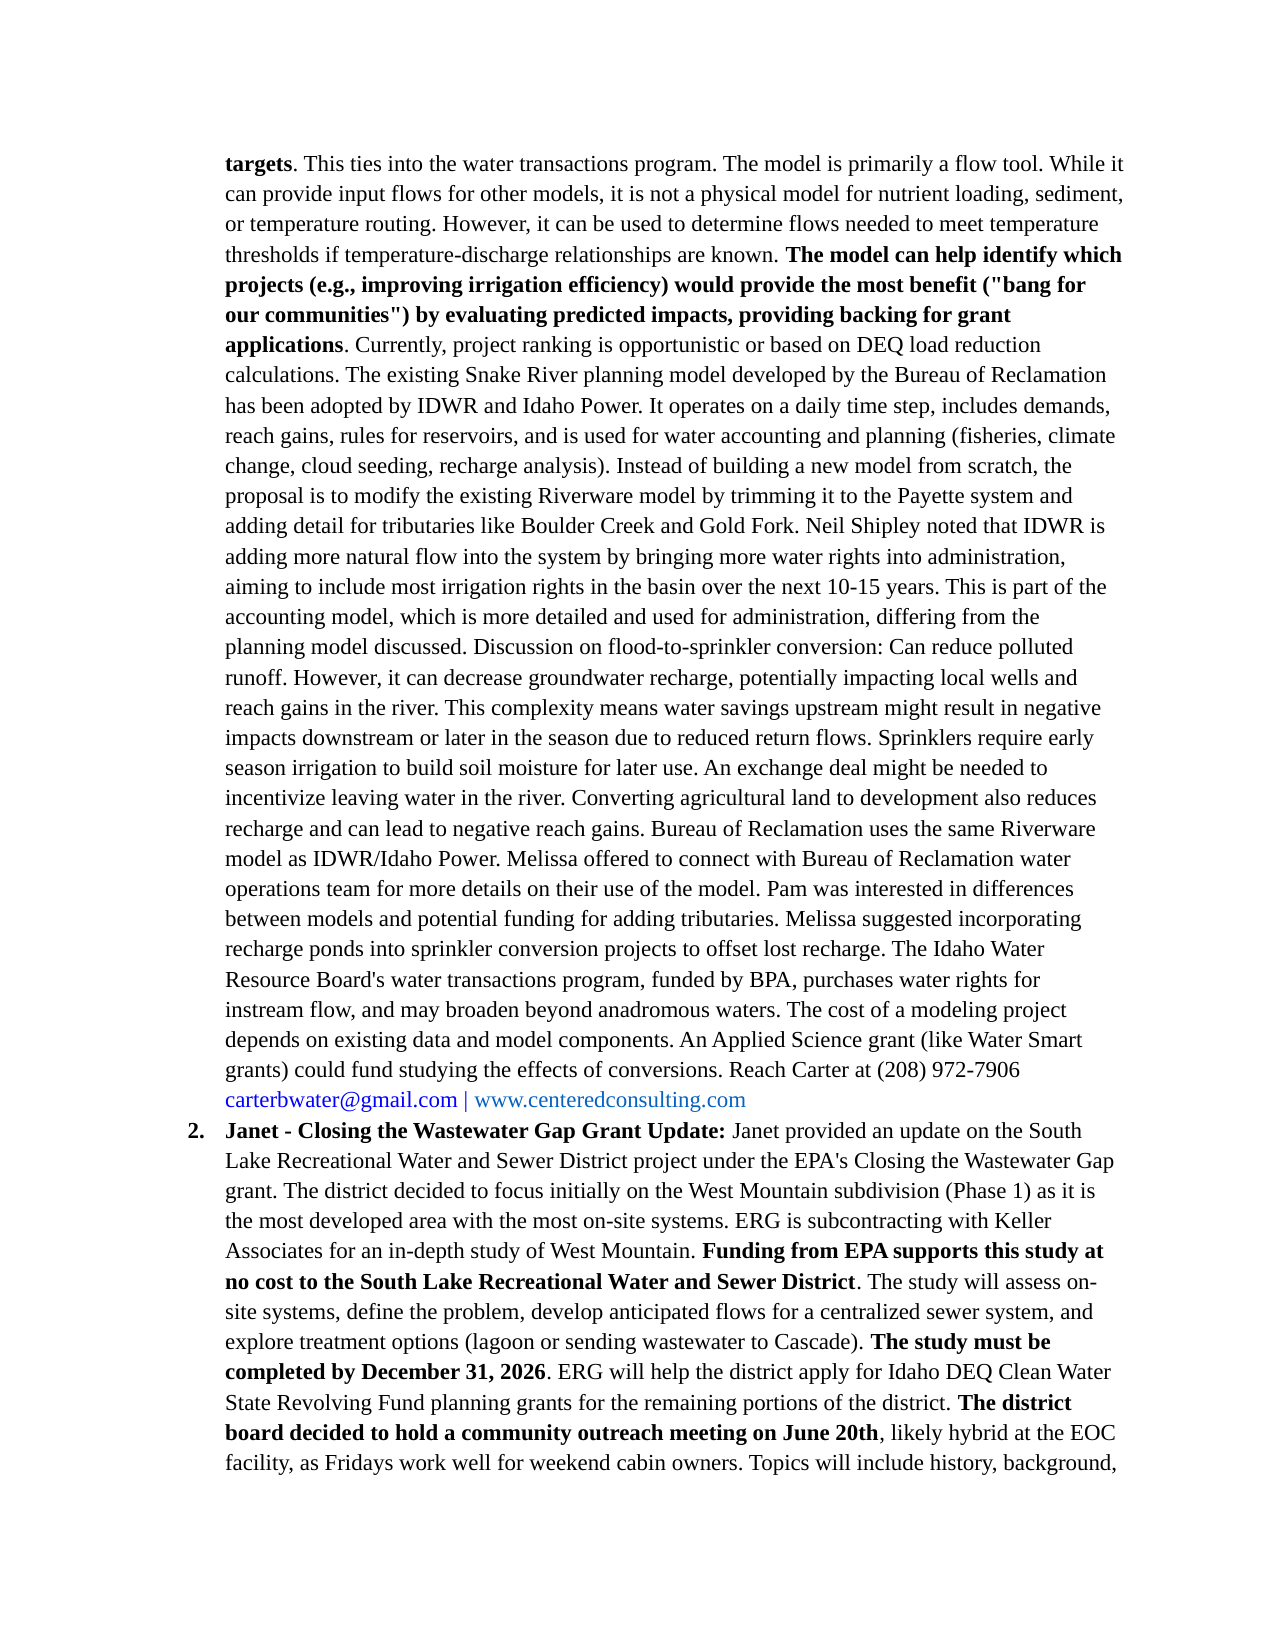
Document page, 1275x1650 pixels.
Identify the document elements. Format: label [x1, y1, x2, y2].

list [187, 150, 1125, 1113]
list [187, 1117, 1125, 1475]
